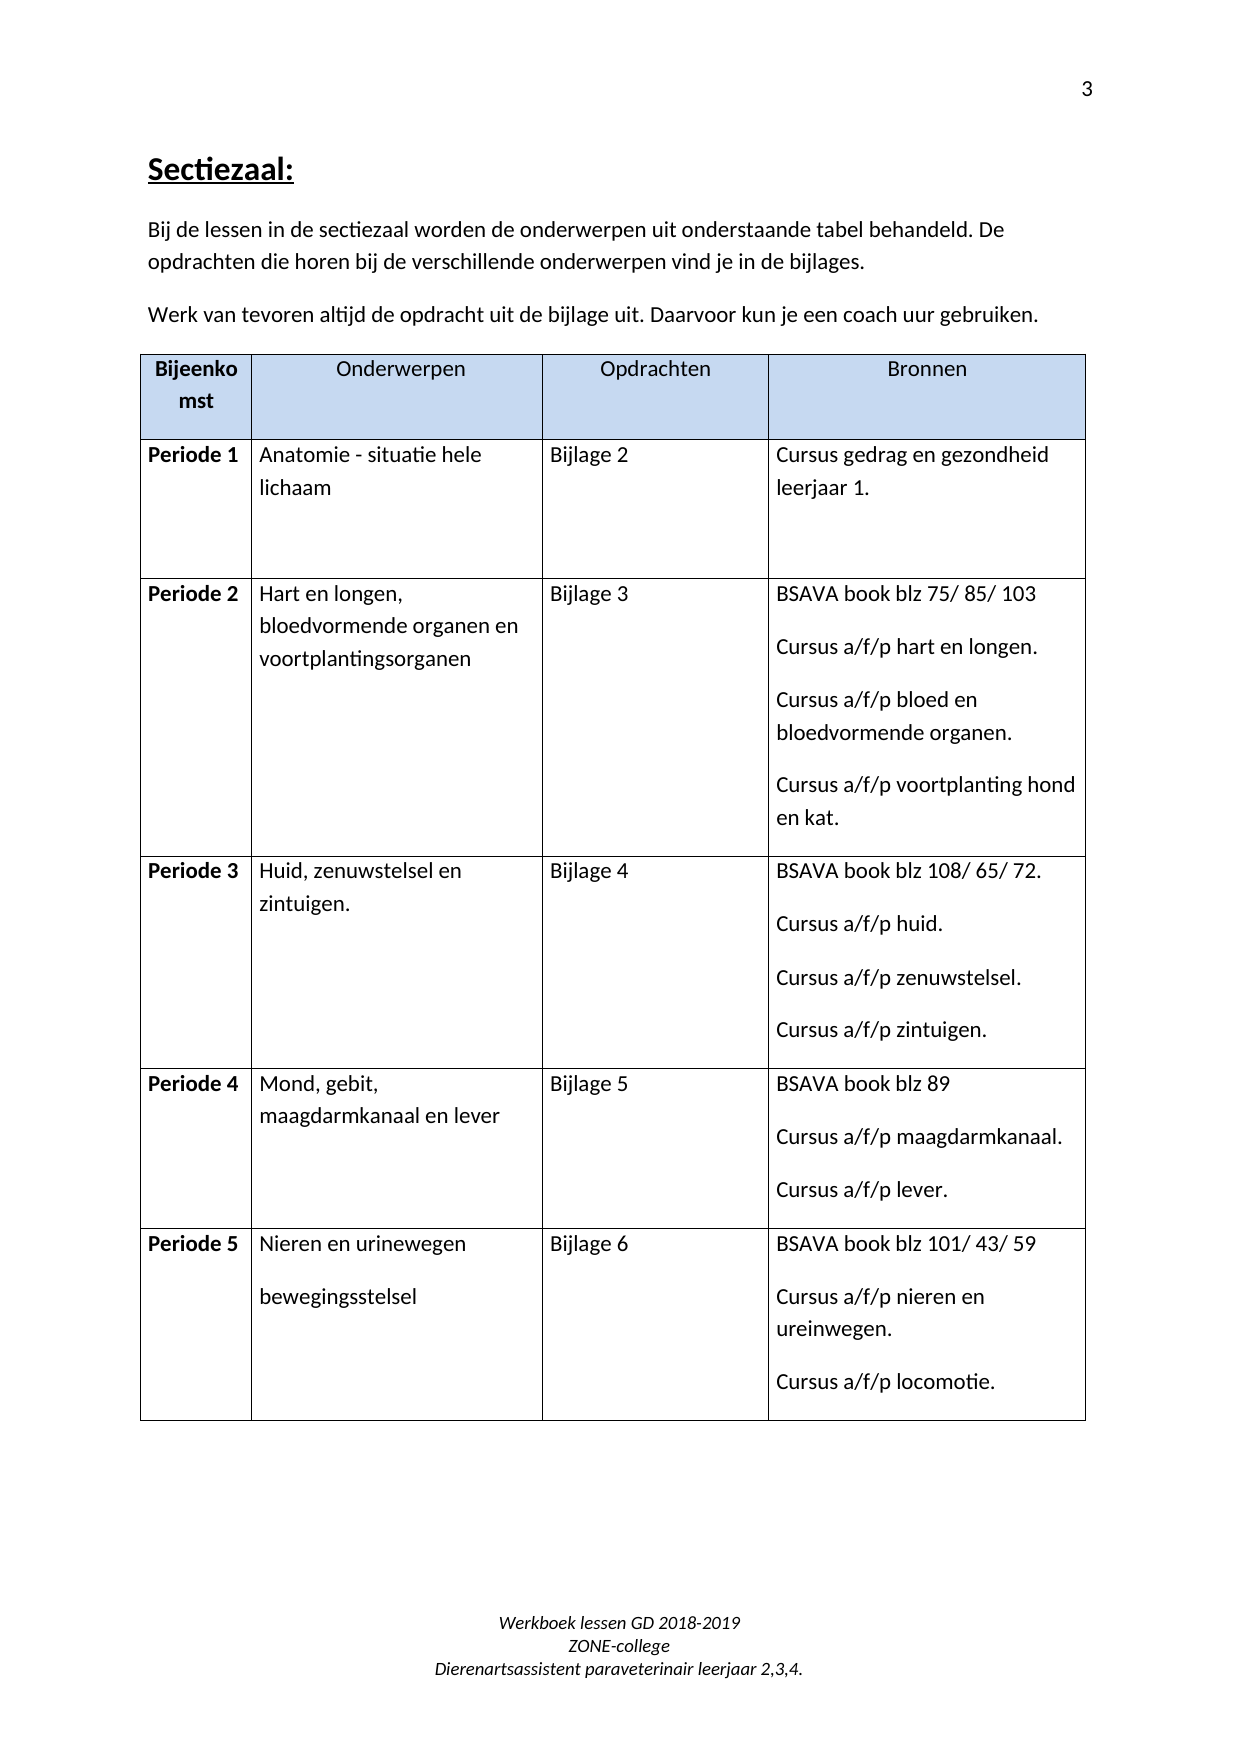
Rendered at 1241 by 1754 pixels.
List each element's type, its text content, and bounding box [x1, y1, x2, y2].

table_cell Anatomie - situatie hele lichaam [252, 440, 542, 578]
table_cell Periode 3 [141, 857, 251, 1068]
table_cell Huid, zenuwstelsel en zintuigen. [252, 857, 542, 1068]
table_cell Bijlage 5 [543, 1069, 768, 1228]
table_cell Bijlage 3 [543, 579, 768, 856]
table_header Opdrachten [543, 355, 768, 439]
table_header Onderwerpen [252, 355, 542, 439]
table_cell Cursus gedrag en gezondheid leerjaar 1. [769, 440, 1085, 578]
text Sectiezaal: [148, 148, 1093, 188]
table_cell Periode 5 [141, 1229, 251, 1420]
table_header Bijeenkomst [141, 355, 251, 439]
text Werk van tevoren altijd de opdracht uit de bijlage uit. Daarvoor kun je een coach uur gebruiken. [148, 300, 1093, 328]
table_cell Bijlage 2 [543, 440, 768, 578]
table_cell BSAVA book blz 89 Cursus a/f/p maagdarmkanaal. Cursus a/f/p lever. [769, 1069, 1085, 1228]
table_cell Periode 2 [141, 579, 251, 856]
table_cell Hart en longen, bloedvormende organen en voortplantingsorganen [252, 579, 542, 856]
table_cell Bijlage 4 [543, 857, 768, 1068]
text Bij de lessen in de sectiezaal worden de onderwerpen uit onderstaande tabel behandeld. De opdrachten die horen bij de verschillende onderwerpen vind je in de bijlages. [148, 215, 1093, 275]
table_header Bronnen [769, 355, 1085, 439]
table_cell Periode 1 [141, 440, 251, 578]
table_cell Nieren en urinewegen bewegingsstelsel [252, 1229, 542, 1420]
table_cell BSAVA book blz 108/ 65/ 72. Cursus a/f/p huid. Cursus a/f/p zenuwstelsel. Cursus a/f/p zintuigen. [769, 857, 1085, 1068]
table_cell Bijlage 6 [543, 1229, 768, 1420]
table_cell Periode 4 [141, 1069, 251, 1228]
table_cell BSAVA book blz 101/ 43/ 59 Cursus a/f/p nieren en ureinwegen. Cursus a/f/p locomotie. [769, 1229, 1085, 1420]
table_cell BSAVA book blz 75/ 85/ 103 Cursus a/f/p hart en longen. Cursus a/f/p bloed en bloedvormende organen. Cursus a/f/p voortplanting hond en kat. [769, 579, 1085, 856]
table_cell Mond, gebit, maagdarmkanaal en lever [252, 1069, 542, 1228]
